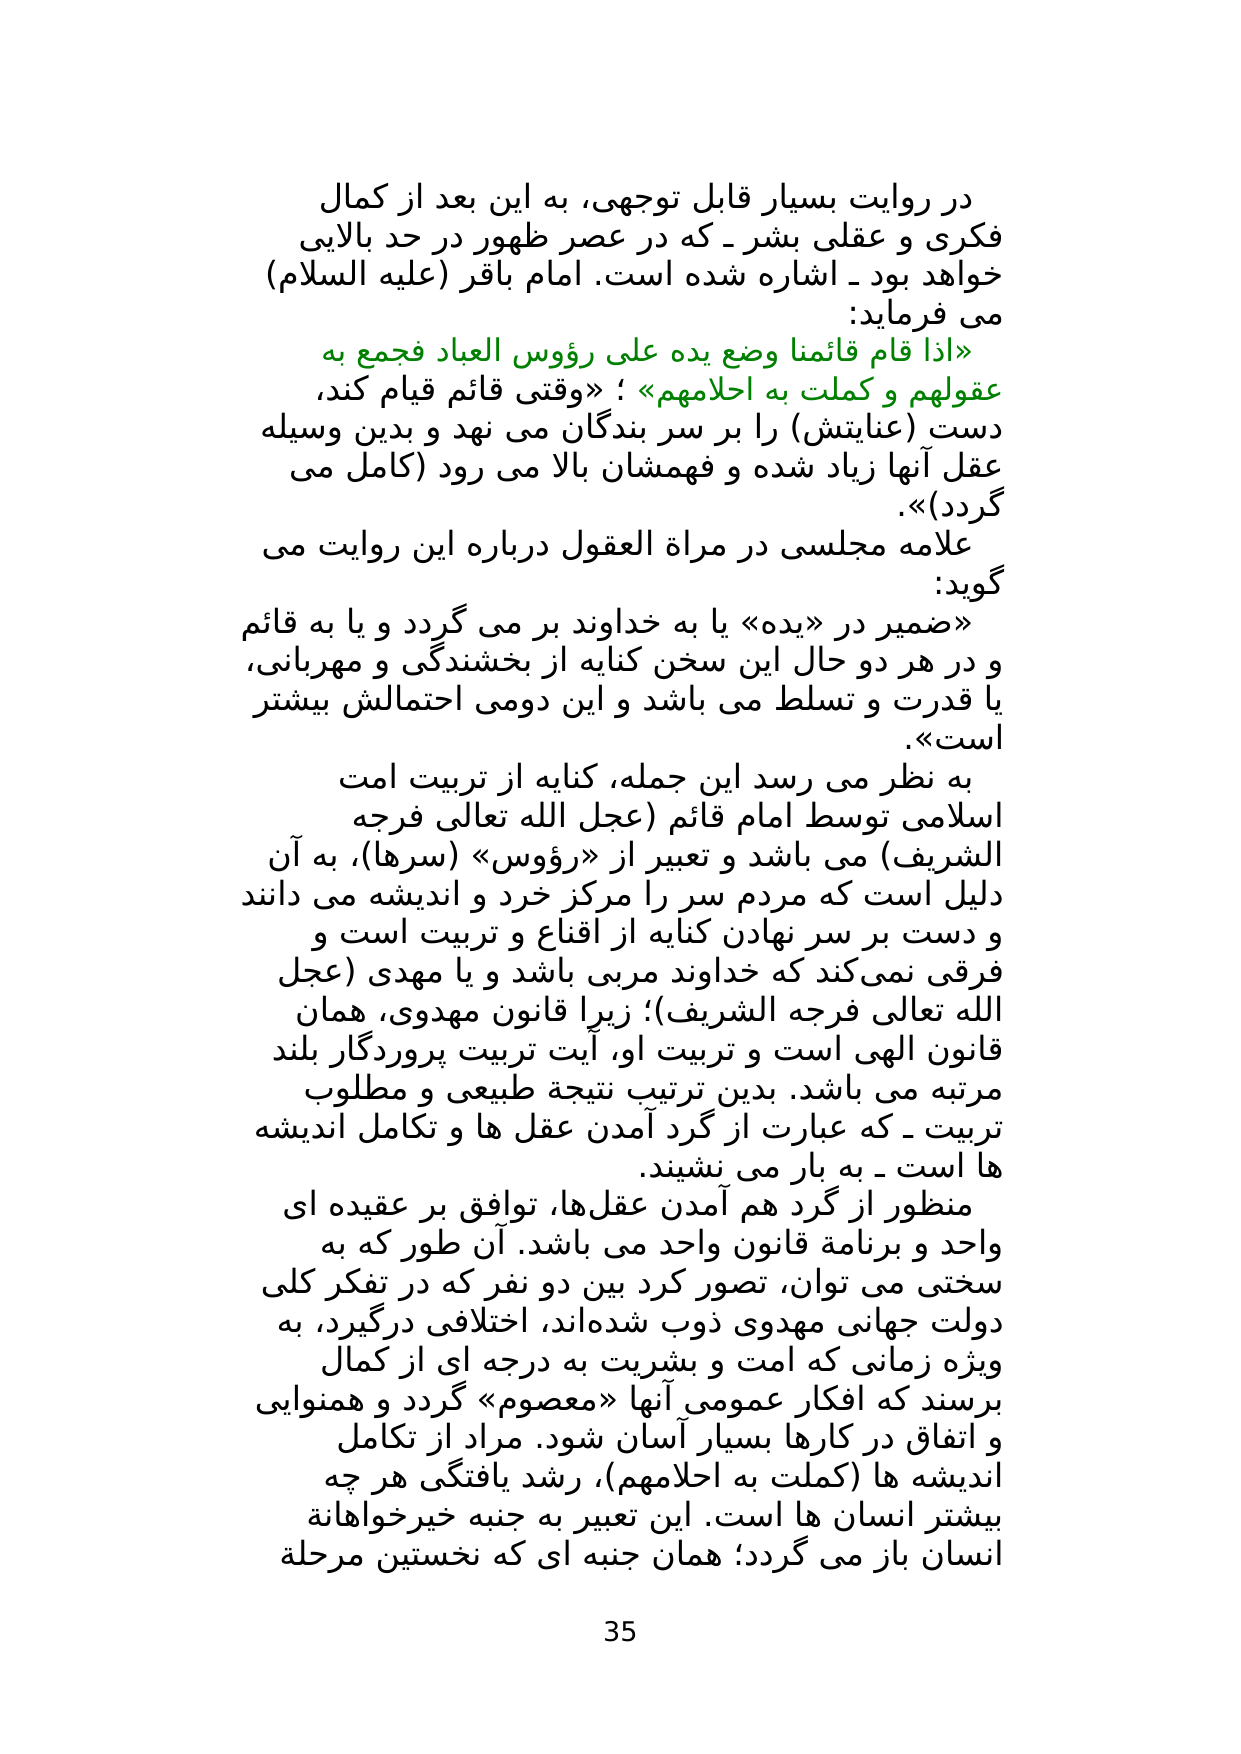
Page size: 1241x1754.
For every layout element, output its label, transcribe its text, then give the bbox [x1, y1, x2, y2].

text علامه مجلسی در مراة العقول درباره این روایت می گوید: [236, 524, 1004, 602]
text «ضمیر در «یده» یا به خداوند بر می گردد و یا به قائم و در هر دو حال این سخن کنایه از بخشندگی و مهربانی، یا قدرت و تسلط می باشد و این دومی احتمالش بیشتر است». [236, 602, 1004, 757]
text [236, 1185, 1004, 1573]
text به نظر می رسد این جمله، کنایه از تربیت امت اسلامی توسط امام قائم (عجل الله تعالی فرجه الشریف) می باشد و تعبیر از «رؤوس» (سرها)، به آن دلیل است که مردم سر را مرکز خرد و اندیشه می دانند و دست بر سر نهادن کنایه از اقناع و تربیت است و فرقی نمی‌کند که خداوند مربی باشد و یا مهدی (عجل الله تعالی فرجه الشریف)؛ زیرا قانون مهدوی، همان قانون الهی است و تربیت او، آیت تربیت پروردگار بلند مرتبه می باشد. بدین ترتیب نتیجة طبیعی و مطلوب تربیت ـ که عبارت از گرد آمدن عقل ها و تکامل اندیشه ها است ـ به بار می نشیند. [236, 757, 1004, 1185]
text در روایت بسیار قابل توجهی، به این بعد از کمال فکری و عقلی بشر ـ که در عصر ظهور در حد بالایی خواهد بود ـ اشاره شده است. امام باقر (علیه السلام) می فرماید: [236, 177, 1004, 333]
text «اذا قام قائمنا وضع یده علی رؤوس العباد فجمع به عقولهم و کملت به احلامهم» ؛ «وقتی قائم قیام کند، دست (عنایتش) را بر سر بندگان می نهد و بدین وسیله عقل آنها زیاد شده و فهمشان بالا می رود (کامل می گردد)». [236, 333, 1004, 524]
